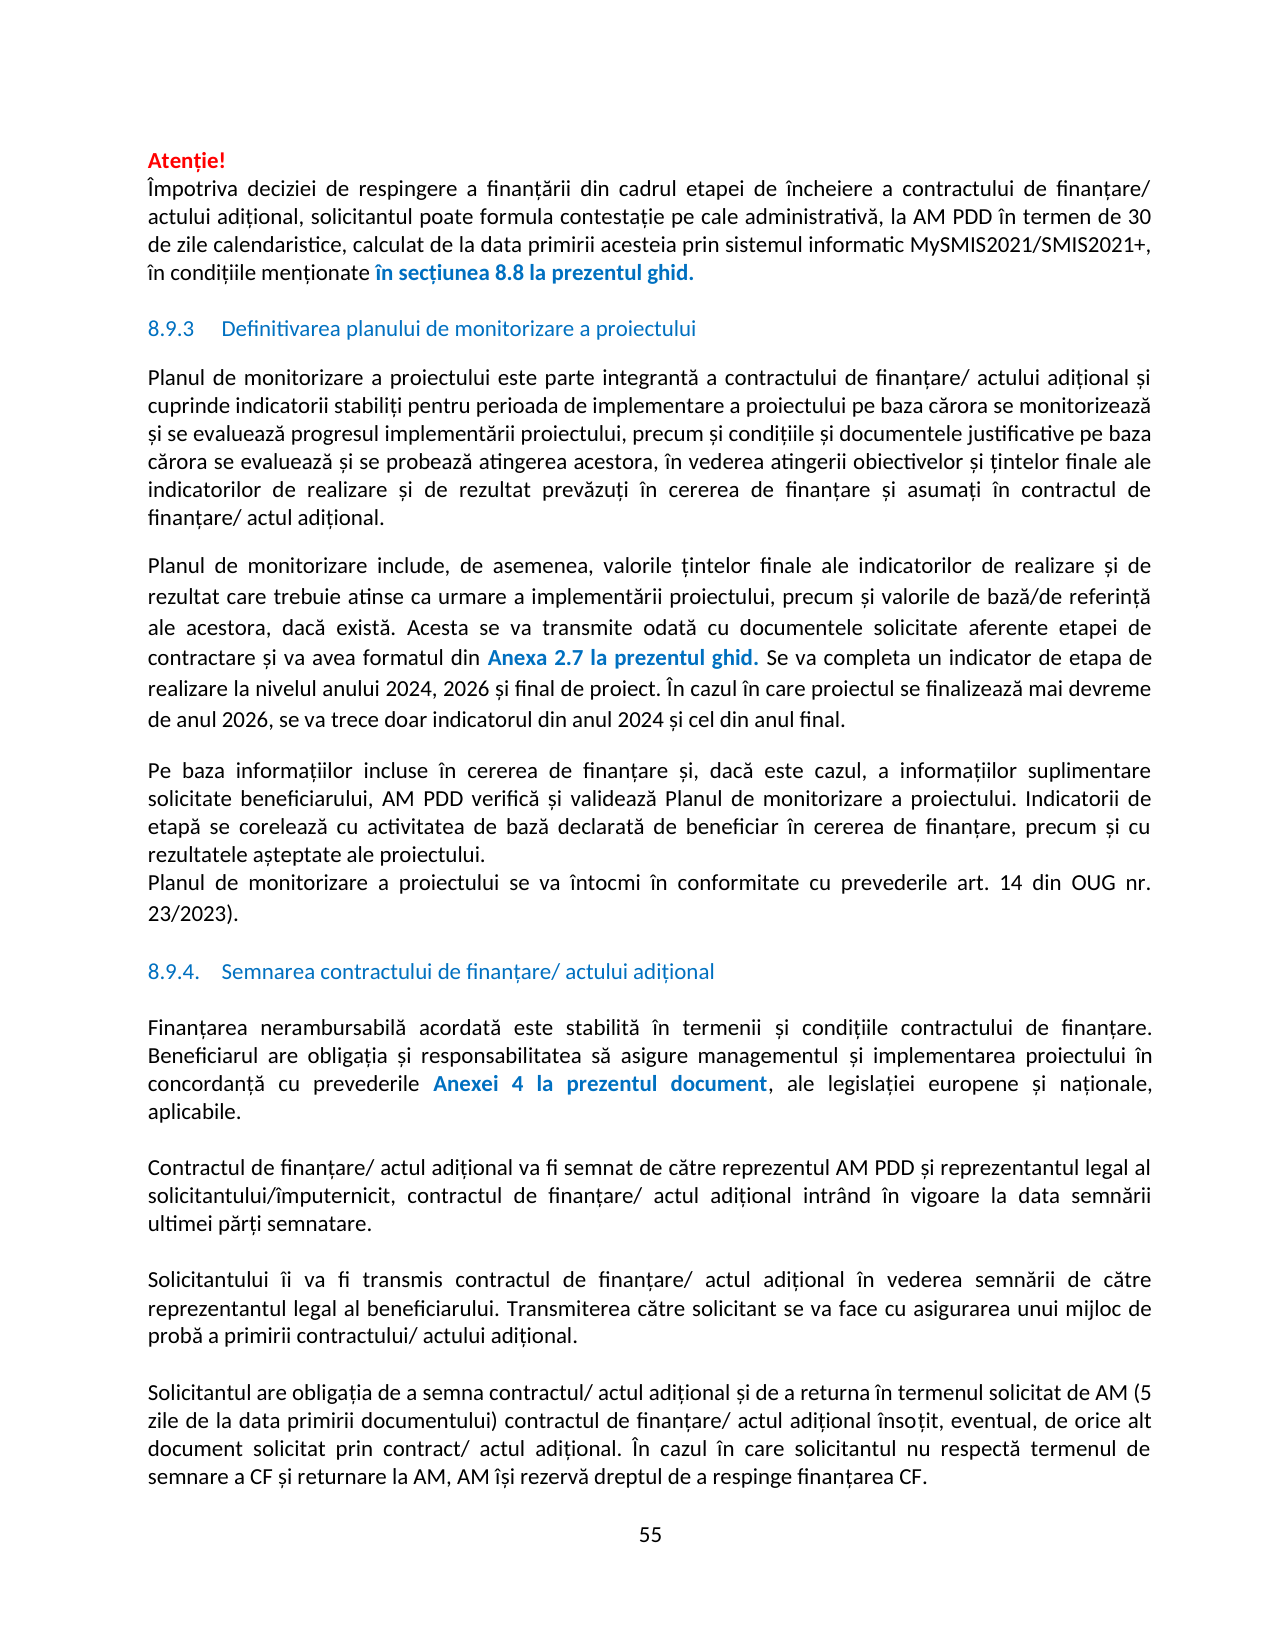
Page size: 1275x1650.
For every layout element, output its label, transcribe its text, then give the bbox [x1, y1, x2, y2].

text Planul de monitorizare a proiectului este parte integrantă a contractului de finanțare/ actului adițional și cuprinde indicatorii stabiliți pentru perioada de implementare a proiectului pe baza cărora se monitorizează și se evaluează progresul implementării proiectului, precum și condițiile și documentele justificative pe baza cărora se evaluează și se probează atingerea acestora, în vederea atingerii obiectivelor și țintelor finale ale indicatorilor de realizare și de rezultat prevăzuți în cererea de finanțare și asumați în contractul de finanțare/ actul adițional. [148, 363, 1153, 531]
text Contractul de finanțare/ actul adițional va fi semnat de către reprezentul AM PDD și reprezentantul legal al solicitantului/împuternicit, contractul de finanțare/ actul adițional intrând în vigoare la data semnării ultimei părți semnatare. [148, 1153, 1153, 1238]
subtitle 8.9.4. Semnarea contractului de finanțare/ actului adițional [148, 957, 1153, 985]
text Finanţarea nerambursabilă acordată este stabilită în termenii şi condiţiile contractului de finanțare. Beneficiarul are obligația și responsabilitatea să asigure managementul şi implementarea proiectului în concordanţă cu prevederile Anexei 4 la prezentul document, ale legislaţiei europene şi naţionale, aplicabile. [148, 1013, 1153, 1126]
text Împotriva deciziei de respingere a finanțării din cadrul etapei de încheiere a contractului de finanțare/ actului adițional, solicitantul poate formula contestație pe cale administrativă, la AM PDD în termen de 30 de zile calendaristice, calculat de la data primirii acesteia prin sistemul informatic MySMIS2021/SMIS2021+, în condițiile menționate în secțiunea 8.8 la prezentul ghid. [148, 174, 1153, 286]
text Planul de monitorizare a proiectului se va întocmi în conformitate cu prevederile art. 14 din OUG nr. 23/2023). [148, 868, 1153, 927]
subtitle 8.9.3 Definitivarea planului de monitorizare a proiectului [148, 314, 1153, 342]
text Pe baza informațiilor incluse în cererea de finanțare și, dacă este cazul, a informațiilor suplimentare solicitate beneficiarului, AM PDD verifică și validează Planul de monitorizare a proiectului. Indicatorii de etapă se corelează cu activitatea de bază declarată de beneficiar în cererea de finanțare, precum și cu rezultatele așteptate ale proiectului. [148, 756, 1153, 868]
text Solicitantului îi va fi transmis contractul de finanțare/ actul adițional în vederea semnării de către reprezentantul legal al beneficiarului. Transmiterea către solicitant se va face cu asigurarea unui mijloc de probă a primirii contractului/ actului adițional. [148, 1266, 1153, 1350]
text Planul de monitorizare include, de asemenea, valorile țintelor finale ale indicatorilor de realizare și de rezultat care trebuie atinse ca urmare a implementării proiectului, precum și valorile de bază/de referință ale acestora, dacă există. Acesta se va transmite odată cu documentele solicitate aferente etapei de contractare și va avea formatul din Anexa 2.7 la prezentul ghid. Se va completa un indicator de etapa de realizare la nivelul anului 2024, 2026 și final de proiect. În cazul în care proiectul se finalizează mai devreme de anul 2026, se va trece doar indicatorul din anul 2024 și cel din anul final. [148, 551, 1153, 733]
text Solicitantul are obligaţia de a semna contractul/ actul adițional şi de a returna în termenul solicitat de AM (5 zile de la data primirii documentului) contractul de finanțare/ actul adițional însoţit, eventual, de orice alt document solicitat prin contract/ actul adițional. În cazul în care solicitantul nu respectă termenul de semnare a CF şi returnare la AM, AM îşi rezervă dreptul de a respinge finanţarea CF. [148, 1378, 1153, 1490]
text Atenție! [148, 146, 1153, 174]
